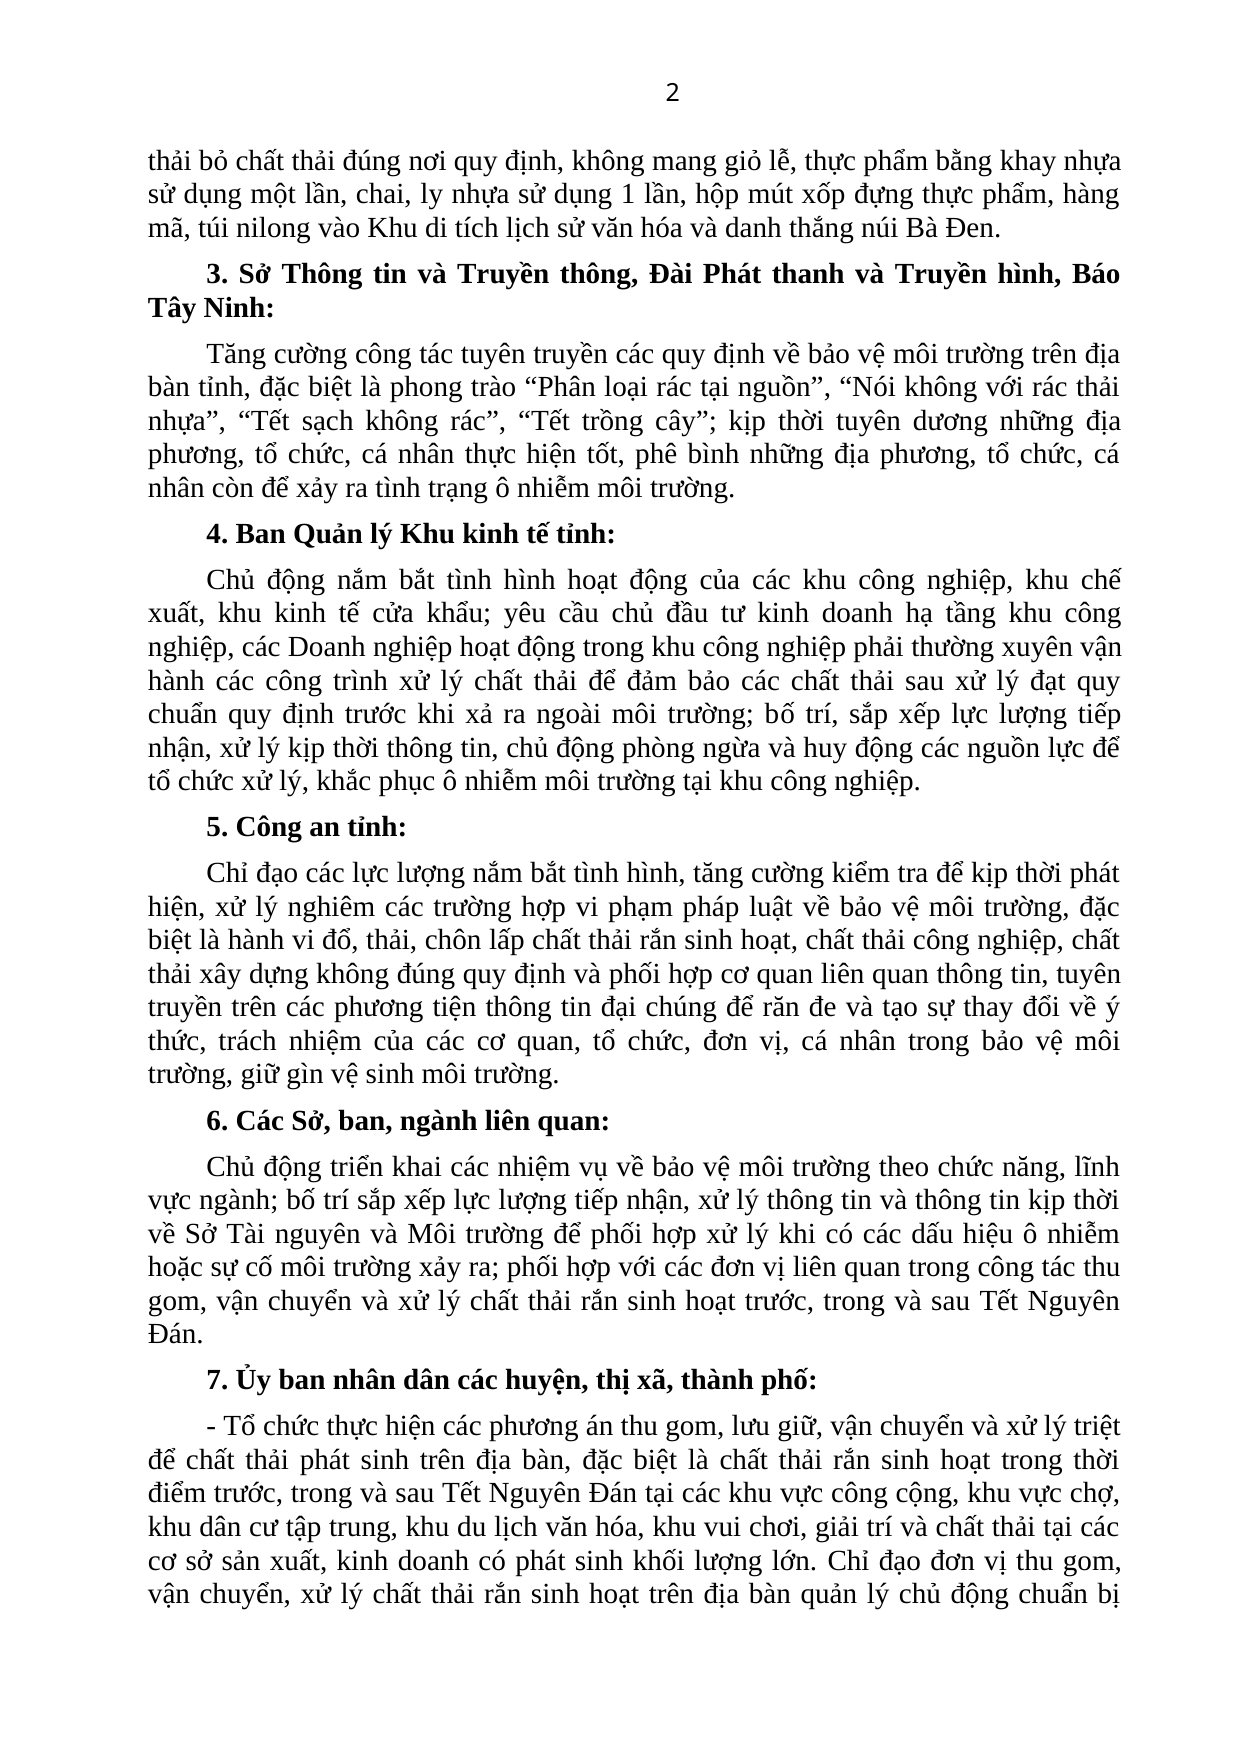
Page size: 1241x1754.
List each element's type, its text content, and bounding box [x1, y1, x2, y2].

text Chủ động nắm bắt tình hình hoạt động của các khu công nghiệp, khu chế xuất, khu kinh tế cửa khẩu; yêu cầu chủ đầu tư kinh doanh hạ tầng khu công nghiệp, các Doanh nghiệp hoạt động trong khu công nghiệp phải thường xuyên vận hành các công trình xử lý chất thải để đảm bảo các chất thải sau xử lý đạt quy chuẩn quy định trước khi xả ra ngoài môi trường; bố trí, sắp xếp lực lượng tiếp nhận, xử lý kịp thời thông tin, chủ động phòng ngừa và huy động các nguồn lực để tổ chức xử lý, khắc phục ô nhiễm môi trường tại khu công nghiệp. [148, 562, 1122, 797]
text 3. Sở Thông tin và Truyền thông, Đài Phát thanh và Truyền hình, Báo Tây Ninh: [148, 256, 1122, 323]
text 5. Công an tỉnh: [148, 809, 1122, 843]
text Chỉ đạo các lực lượng nắm bắt tình hình, tăng cường kiểm tra để kịp thời phát hiện, xử lý nghiêm các trường hợp vi phạm pháp luật về bảo vệ môi trường, đặc biệt là hành vi đổ, thải, chôn lấp chất thải rắn sinh hoạt, chất thải công nghiệp, chất thải xây dựng không đúng quy định và phối hợp cơ quan liên quan thông tin, tuyên truyền trên các phương tiện thông tin đại chúng để răn đe và tạo sự thay đổi về ý thức, trách nhiệm của các cơ quan, tổ chức, đơn vị, cá nhân trong bảo vệ môi trường, giữ gìn vệ sinh môi trường. [148, 855, 1122, 1090]
text Tăng cường công tác tuyên truyền các quy định về bảo vệ môi trường trên địa bàn tỉnh, đặc biệt là phong trào “Phân loại rác tại nguồn”, “Nói không với rác thải nhựa”, “Tết sạch không rác”, “Tết trồng cây”; kịp thời tuyên dương những địa phương, tổ chức, cá nhân thực hiện tốt, phê bình những địa phương, tổ chức, cá nhân còn để xảy ra tình trạng ô nhiễm môi trường. [148, 336, 1122, 503]
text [148, 143, 1122, 244]
text Chủ động triển khai các nhiệm vụ về bảo vệ môi trường theo chức năng, lĩnh vực ngành; bố trí sắp xếp lực lượng tiếp nhận, xử lý thông tin và thông tin kịp thời về Sở Tài nguyên và Môi trường để phối hợp xử lý khi có các dấu hiệu ô nhiễm hoặc sự cố môi trường xảy ra; phối hợp với các đơn vị liên quan trong công tác thu gom, vận chuyển và xử lý chất thải rắn sinh hoạt trước, trong và sau Tết Nguyên Đán. [148, 1149, 1122, 1350]
text 7. Ủy ban nhân dân các huyện, thị xã, thành phố: [148, 1362, 1122, 1396]
text 6. Các Sở, ban, ngành liên quan: [148, 1103, 1122, 1136]
text 4. Ban Quản lý Khu kinh tế tỉnh: [148, 516, 1122, 549]
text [148, 1408, 1122, 1610]
